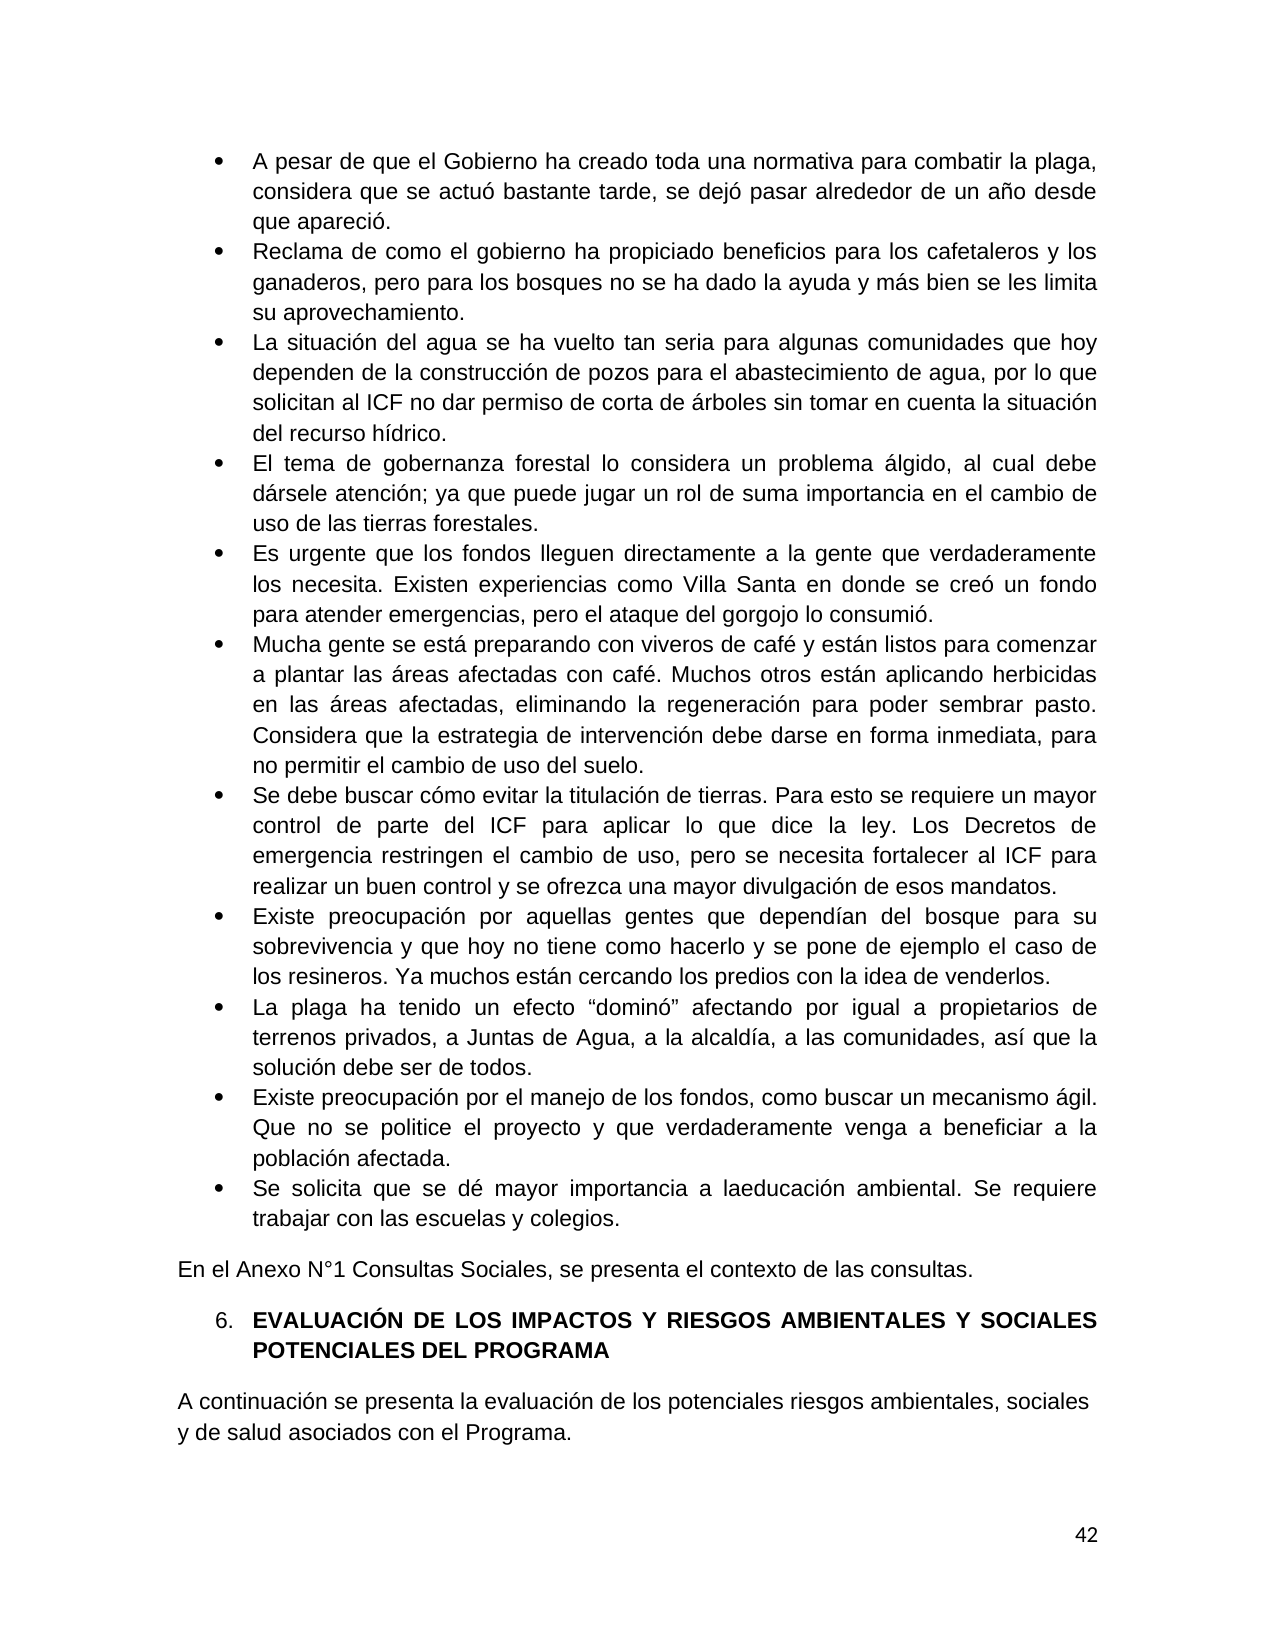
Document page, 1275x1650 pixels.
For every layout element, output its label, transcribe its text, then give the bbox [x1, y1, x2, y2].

text En el Anexo N°1 Consultas Sociales, se presenta el contexto de las consultas. [177, 1256, 1098, 1282]
text A continuación se presenta la evaluación de los potenciales riesgos ambientales, sociales y de salud asociados con el Programa. [177, 1388, 1098, 1445]
list Existe preocupación por el manejo de los fondos, como buscar un mecanismo ágil. Que no se politice el proyecto y que verdaderamente venga a beneficiar a la población afectada. [215, 1084, 1098, 1171]
list La situación del agua se ha vuelto tan seria para algunas comunidades que hoy dependen de la construcción de pozos para el abastecimiento de agua, por lo que solicitan al ICF no dar permiso de corta de árboles sin tomar en cuenta la situación del recurso hídrico. [215, 329, 1098, 446]
list Se solicita que se dé mayor importancia a laeducación ambiental. Se requiere trabajar con las escuelas y colegios. [215, 1175, 1098, 1231]
list A pesar de que el Gobierno ha creado toda una normativa para combatir la plaga, considera que se actuó bastante tarde, se dejó pasar alrededor de un año desde que apareció. [215, 148, 1098, 234]
list La plaga ha tenido un efecto “dominó” afectando por igual a propietarios de terrenos privados, a Juntas de Agua, a la alcaldía, a las comunidades, así que la solución debe ser de todos. [215, 993, 1098, 1080]
list Es urgente que los fondos lleguen directamente a la gente que verdaderamente los necesita. Existen experiencias como Villa Santa en donde se creó un fondo para atender emergencias, pero el ataque del gorgojo lo consumió. [215, 540, 1098, 627]
list Mucha gente se está preparando con viveros de café y están listos para comenzar a plantar las áreas afectadas con café. Muchos otros están aplicando herbicidas en las áreas afectadas, eliminando la regeneración para poder sembrar pasto. Considera que la estrategia de intervención debe darse en forma inmediata, para no permitir el cambio de uso del suelo. [215, 631, 1098, 778]
list Se debe buscar cómo evitar la titulación de tierras. Para esto se requiere un mayor control de parte del ICF para aplicar lo que dice la ley. Los Decretos de emergencia restringen el cambio de uso, pero se necesita fortalecer al ICF para realizar un buen control y se ofrezca una mayor divulgación de esos mandatos. [215, 782, 1098, 899]
list EVALUACIÓN DE LOS IMPACTOS Y RIESGOS AMBIENTALES Y SOCIALES POTENCIALES DEL PROGRAMA [215, 1307, 1098, 1364]
list Reclama de como el gobierno ha propiciado beneficios para los cafetaleros y los ganaderos, pero para los bosques no se ha dado la ayuda y más bien se les limita su aprovechamiento. [215, 238, 1098, 325]
list El tema de gobernanza forestal lo considera un problema álgido, al cual debe dársele atención; ya que puede jugar un rol de suma importancia en el cambio de uso de las tierras forestales. [215, 450, 1098, 537]
list Existe preocupación por aquellas gentes que dependían del bosque para su sobrevivencia y que hoy no tiene como hacerlo y se pone de ejemplo el caso de los resineros. Ya muchos están cercando los predios con la idea de venderlos. [215, 903, 1098, 990]
